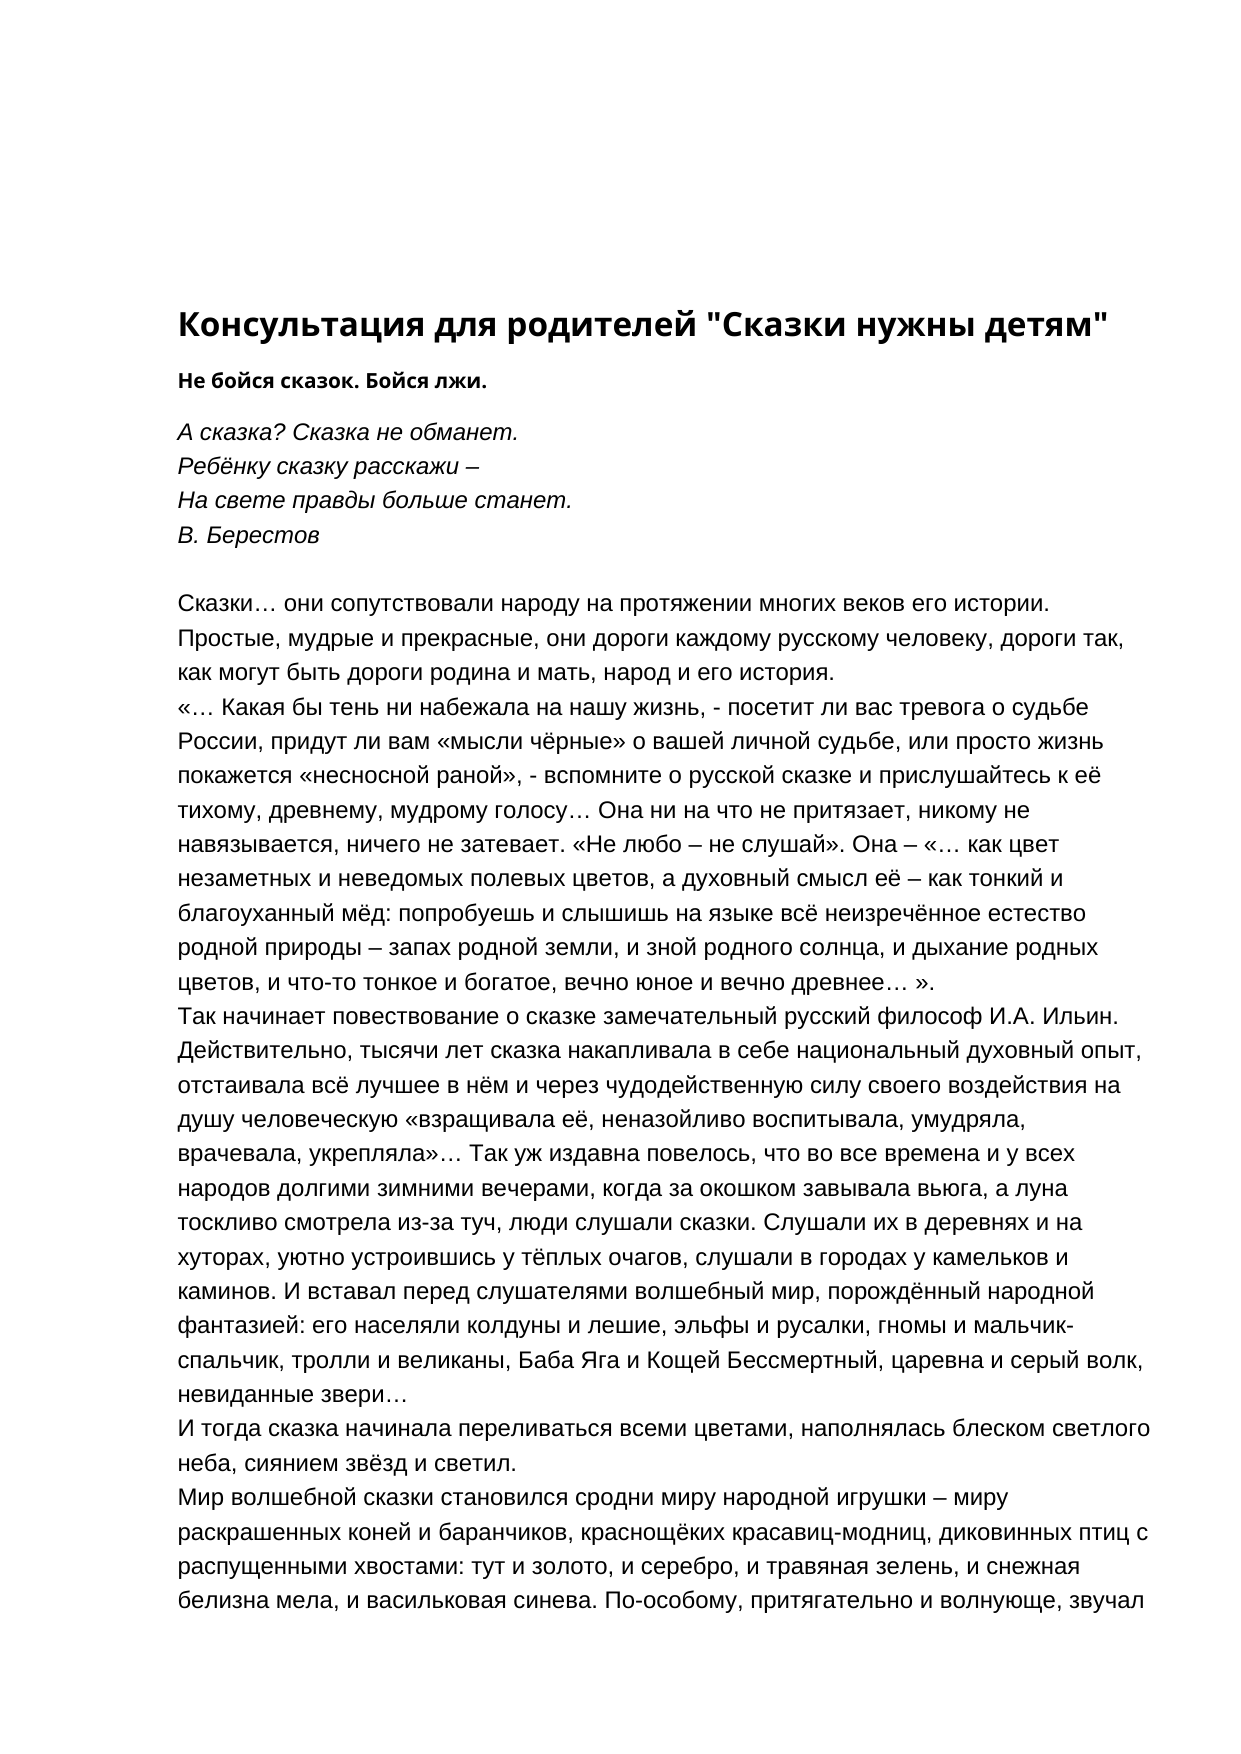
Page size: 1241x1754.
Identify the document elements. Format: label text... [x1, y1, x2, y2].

text Консультация для родителей "Сказки нужны детям" [177, 301, 1152, 347]
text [177, 411, 1152, 1614]
text Не бойся сказок. Бойся лжи. [177, 362, 1152, 395]
